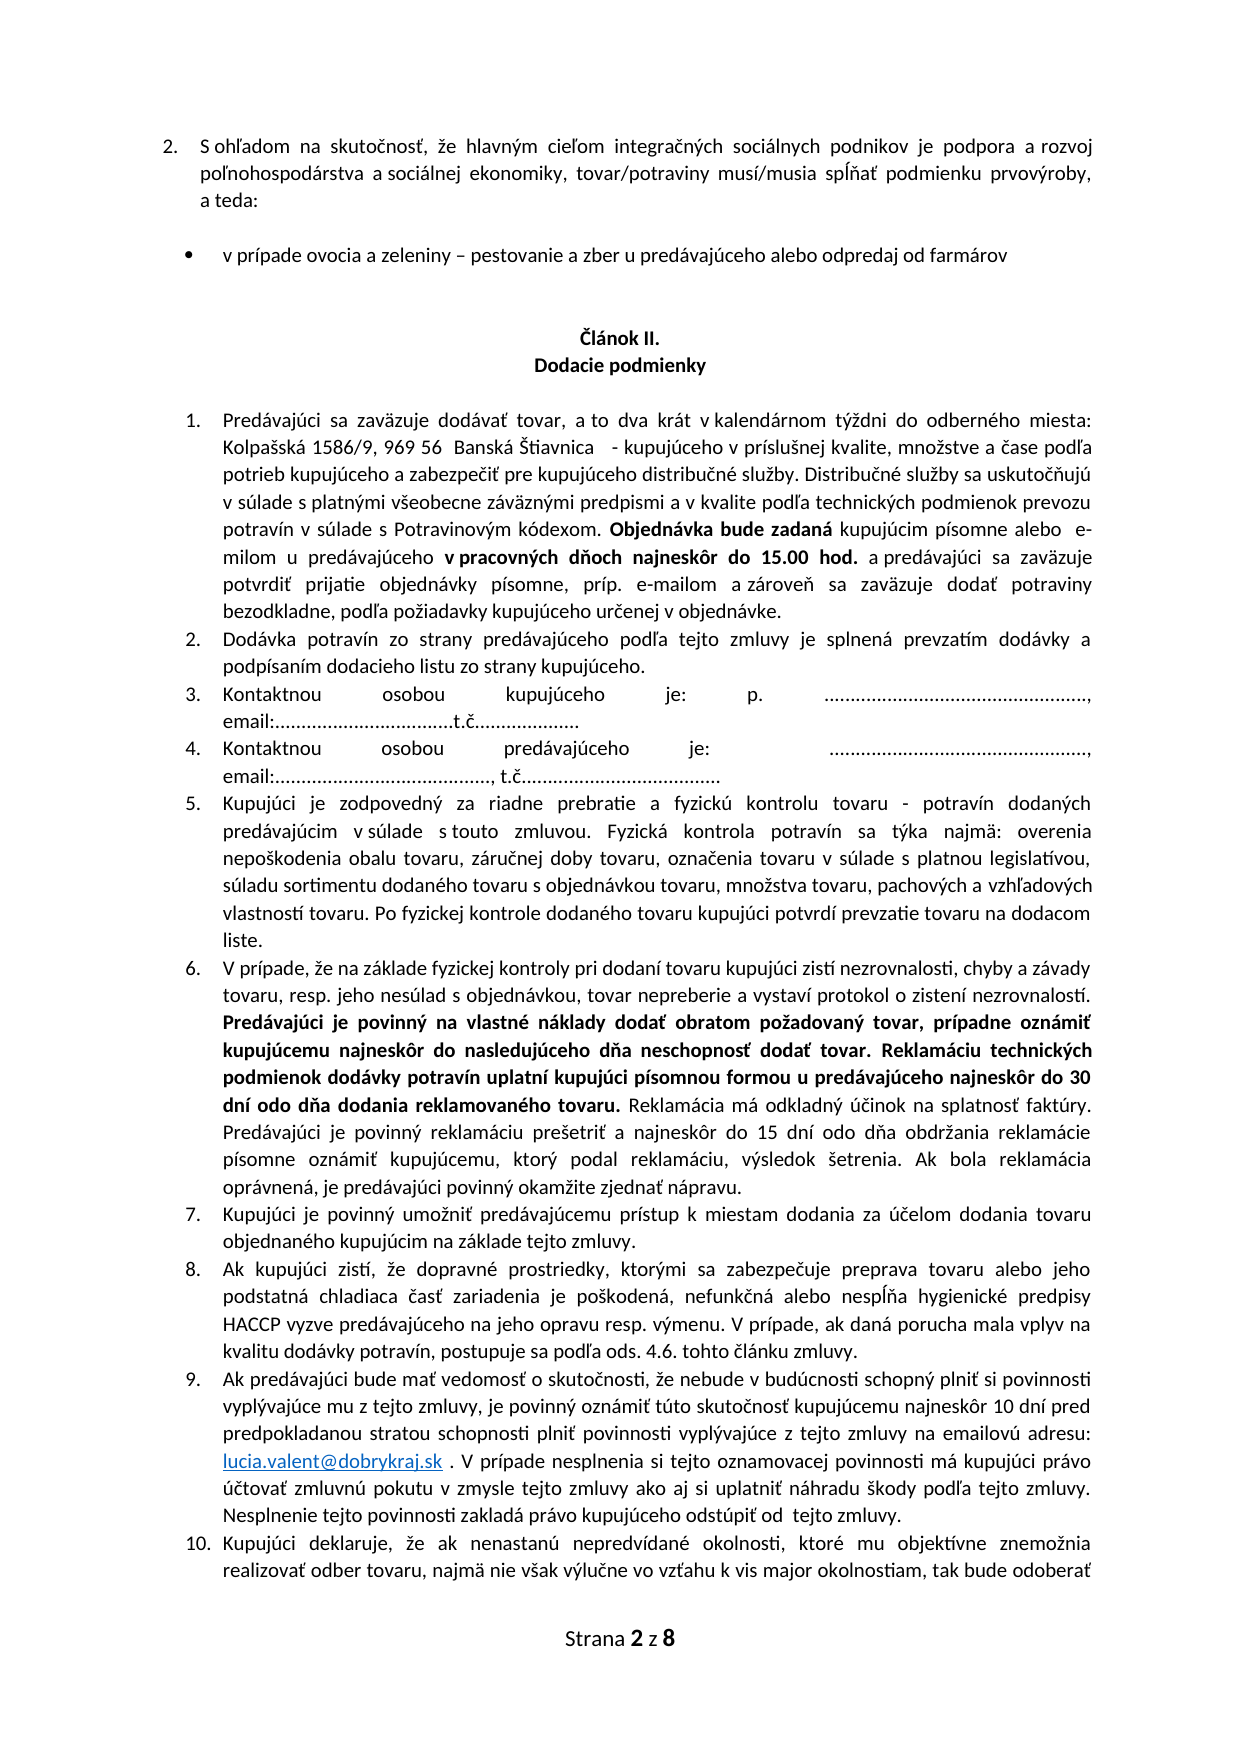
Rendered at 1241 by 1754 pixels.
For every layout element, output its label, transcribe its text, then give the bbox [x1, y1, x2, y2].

list Dodávka potravín zo strany predávajúceho podľa tejto zmluvy je splnená prevzatím dodávky a podpísaním dodacieho listu zo strany kupujúceho. [185, 626, 1093, 679]
list Dodacie podmienky [148, 352, 1093, 377]
list V prípade, že na základe fyzickej kontroly pri dodaní tovaru kupujúci zistí nezrovnalosti, chyby a závady tovaru, resp. jeho nesúlad s objednávkou, tovar nepreberie a vystaví protokol o zistení nezrovnalostí. Predávajúci je povinný na vlastné náklady dodať obratom požadovaný tovar, prípadne oznámiť kupujúcemu najneskôr do nasledujúceho dňa neschopnosť dodať tovar. Reklamáciu technických podmienok dodávky potravín uplatní kupujúci písomnou formou u predávajúceho najneskôr do 30 dní odo dňa dodania reklamovaného tovaru. Reklamácia má odkladný účinok na splatnosť faktúry. Predávajúci je povinný reklamáciu prešetriť a najneskôr do 15 dní odo dňa obdržania reklamácie písomne oznámiť kupujúcemu, ktorý podal reklamáciu, výsledok šetrenia. Ak bola reklamácia oprávnená, je predávajúci povinný okamžite zjednať nápravu. [185, 955, 1093, 1199]
list Ak predávajúci bude mať vedomosť o skutočnosti, že nebude v budúcnosti schopný plniť si povinnosti vyplývajúce mu z tejto zmluvy, je povinný oznámiť túto skutočnosť kupujúcemu najneskôr 10 dní pred predpokladanou stratou schopnosti plniť povinnosti vyplývajúce z tejto zmluvy na emailovú adresu: lucia.valent@dobrykraj.sk . V prípade nesplnenia si tejto oznamovacej povinnosti má kupujúci právo účtovať zmluvnú pokutu v zmysle tejto zmluvy ako aj si uplatniť náhradu škody podľa tejto zmluvy. Nesplnenie tejto povinnosti zakladá právo kupujúceho odstúpiť od tejto zmluvy. [185, 1366, 1093, 1528]
list Kontaktnou osobou kupujúceho je: p. .................................................., email:..................................t.č.................... [185, 681, 1093, 734]
list v prípade ovocia a zeleniny – pestovanie a zber u predávajúceho alebo odpredaj od farmárov [185, 242, 1093, 268]
list Kontaktnou osobou predávajúceho je: ................................................., email:........................................., t.č...................................... [185, 736, 1093, 788]
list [185, 1530, 1093, 1583]
list Článok II. [148, 325, 1093, 350]
list Kupujúci je zodpovedný za riadne prebratie a fyzickú kontrolu tovaru - potravín dodaných predávajúcim v súlade s touto zmluvou. Fyzická kontrola potravín sa týka najmä: overenia nepoškodenia obalu tovaru, záručnej doby tovaru, označenia tovaru v súlade s platnou legislatívou, súladu sortimentu dodaného tovaru s objednávkou tovaru, množstva tovaru, pachových a vzhľadových vlastností tovaru. Po fyzickej kontrole dodaného tovaru kupujúci potvrdí prevzatie tovaru na dodacom liste. [185, 790, 1093, 953]
list Kupujúci je povinný umožniť predávajúcemu prístup k miestam dodania za účelom dodania tovaru objednaného kupujúcim na základe tejto zmluvy. [185, 1201, 1093, 1254]
list Ak kupujúci zistí, že dopravné prostriedky, ktorými sa zabezpečuje preprava tovaru alebo jeho podstatná chladiaca časť zariadenia je poškodená, nefunkčná alebo nespĺňa hygienické predpisy HACCP vyzve predávajúceho na jeho opravu resp. výmenu. V prípade, ak daná porucha mala vplyv na kvalitu dodávky potravín, postupuje sa podľa ods. 4.6. tohto článku zmluvy. [185, 1256, 1093, 1364]
list S ohľadom na skutočnosť, že hlavným cieľom integračných sociálnych podnikov je podpora a rozvoj poľnohospodárstva a sociálnej ekonomiky, tovar/potraviny musí/musia spĺňať podmienku prvovýroby, a teda: [162, 133, 1093, 213]
list Predávajúci sa zaväzuje dodávať tovar, a to dva krát v kalendárnom týždni do odberného miesta: Kolpašská 1586/9, 969 56 Banská Štiavnica - kupujúceho v príslušnej kvalite, množstve a čase podľa potrieb kupujúceho a zabezpečiť pre kupujúceho distribučné služby. Distribučné služby sa uskutočňujú v súlade s platnými všeobecne záväznými predpismi a v kvalite podľa technických podmienok prevozu potravín v súlade s Potravinovým kódexom. Objednávka bude zadaná kupujúcim písomne alebo e-milom u predávajúceho v pracovných dňoch najneskôr do 15.00 hod. a predávajúci sa zaväzuje potvrdiť prijatie objednávky písomne, príp. e-mailom a zároveň sa zaväzuje dodať potraviny bezodkladne, podľa požiadavky kupujúceho určenej v objednávke. [185, 407, 1093, 624]
